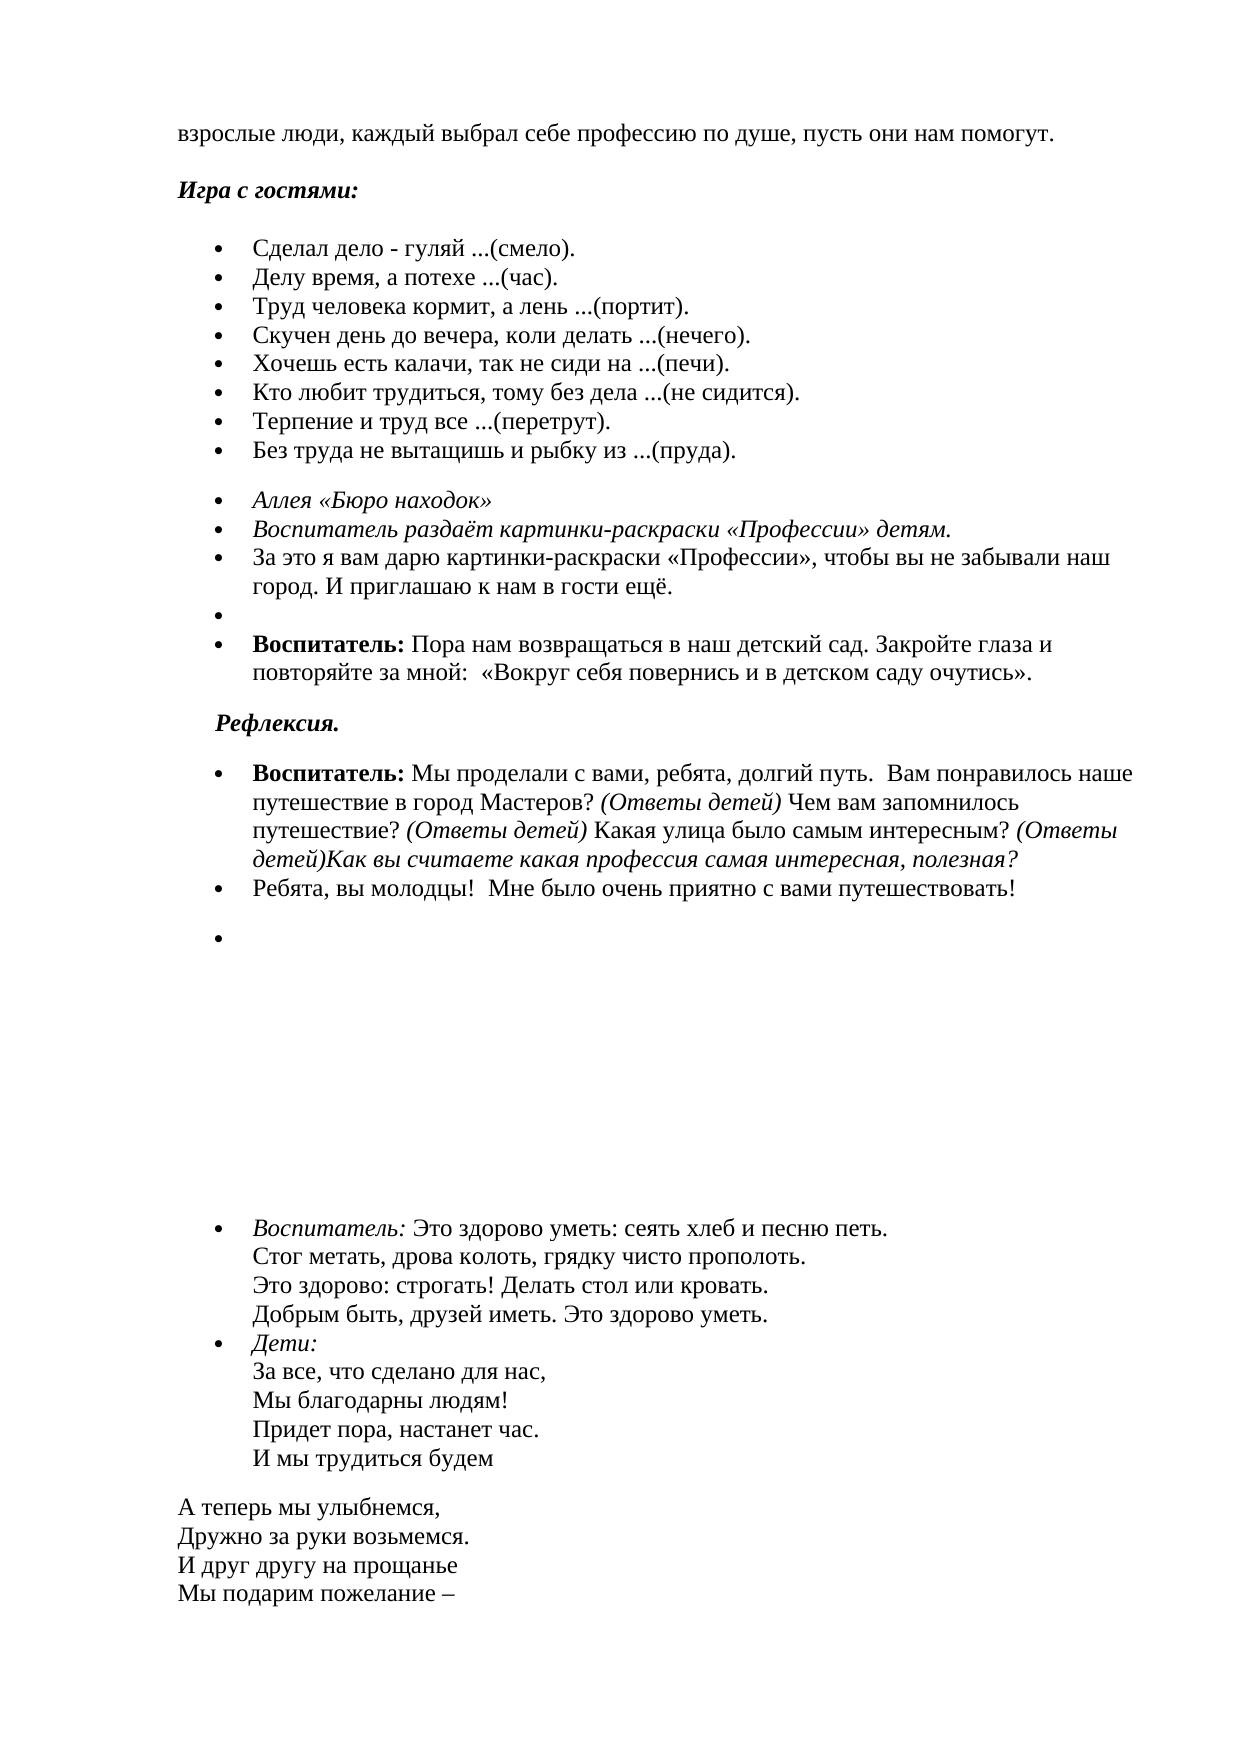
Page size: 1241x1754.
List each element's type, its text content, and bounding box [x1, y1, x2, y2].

list Воспитатель: Пора нам возвращаться в наш детский сад. Закройте глаза и повторяйте за мной: «Вокруг себя повернись и в детском саду очутись». [215, 629, 1152, 686]
list Скучен день до вечера, коли делать ...(нечего). [215, 320, 1152, 348]
list Кто любит трудиться, тому без дела ...(не сидится). [215, 377, 1152, 406]
list Воспитатель: Мы проделали с вами, ребята, долгий путь. Вам понравилось наше путешествие в город Мастеров? (Ответы детей) Чем вам запомнилось путешествие? (Ответы детей) Какая улица было самым интересным? (Ответы детей)Как вы считаете какая профессия самая интересная, полезная? [215, 758, 1152, 873]
list Воспитатель: Это здорово уметь: сеять хлеб и песню петь. Стог метать, дрова колоть, грядку чисто прополоть. Это здорово: строгать! Делать стол или кровать. Добрым быть, друзей иметь. Это здорово уметь. [215, 1213, 413, 1328]
list Сделал дело - гуляй ...(смело). [215, 233, 1152, 262]
list Аллея «Бюро находок» [215, 485, 1152, 514]
text Рефлексия. [215, 708, 1152, 736]
list Воспитатель: Это здорово уметь: сеять хлеб и песню петь. Стог метать, дрова колоть, грядку чисто прополоть. Это здорово: строгать! Делать стол или кровать. Добрым быть, друзей иметь. Это здорово уметь. [768, 1213, 1152, 1328]
list Ребята, вы молодцы! Мне было очень приятно с вами путешествовать! [215, 873, 1152, 902]
list Хочешь есть калачи, так не сиди на ...(печи). [215, 348, 1152, 377]
list Воспитатель раздаёт картинки-раскраски «Профессии» детям. [215, 514, 1152, 542]
list Без труда не вытащишь и рыбку из ...(пруда). [215, 435, 1152, 463]
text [177, 118, 1152, 204]
list Терпение и труд все ...(перетрут). [215, 406, 1152, 435]
list Делу время, а потехе ...(час). [215, 262, 1152, 291]
list Труд человека кормит, а лень ...(портит). [215, 291, 1152, 320]
list Дети: За все, что сделано для нас, Мы благодарны людям! Придет пора, настанет час. И мы трудиться будем [215, 1328, 1152, 1471]
list За это я вам дарю картинки-раскраски «Профессии», чтобы вы не забывали наш город. И приглашаю к нам в гости ещё. [215, 542, 1152, 600]
text А теперь мы улыбнемся, Дружно за руки возьмемся. И друг другу на прощанье Мы подарим пожелание – Знания ищи всегда Умным станешь ты тогда! [177, 1492, 1152, 1607]
